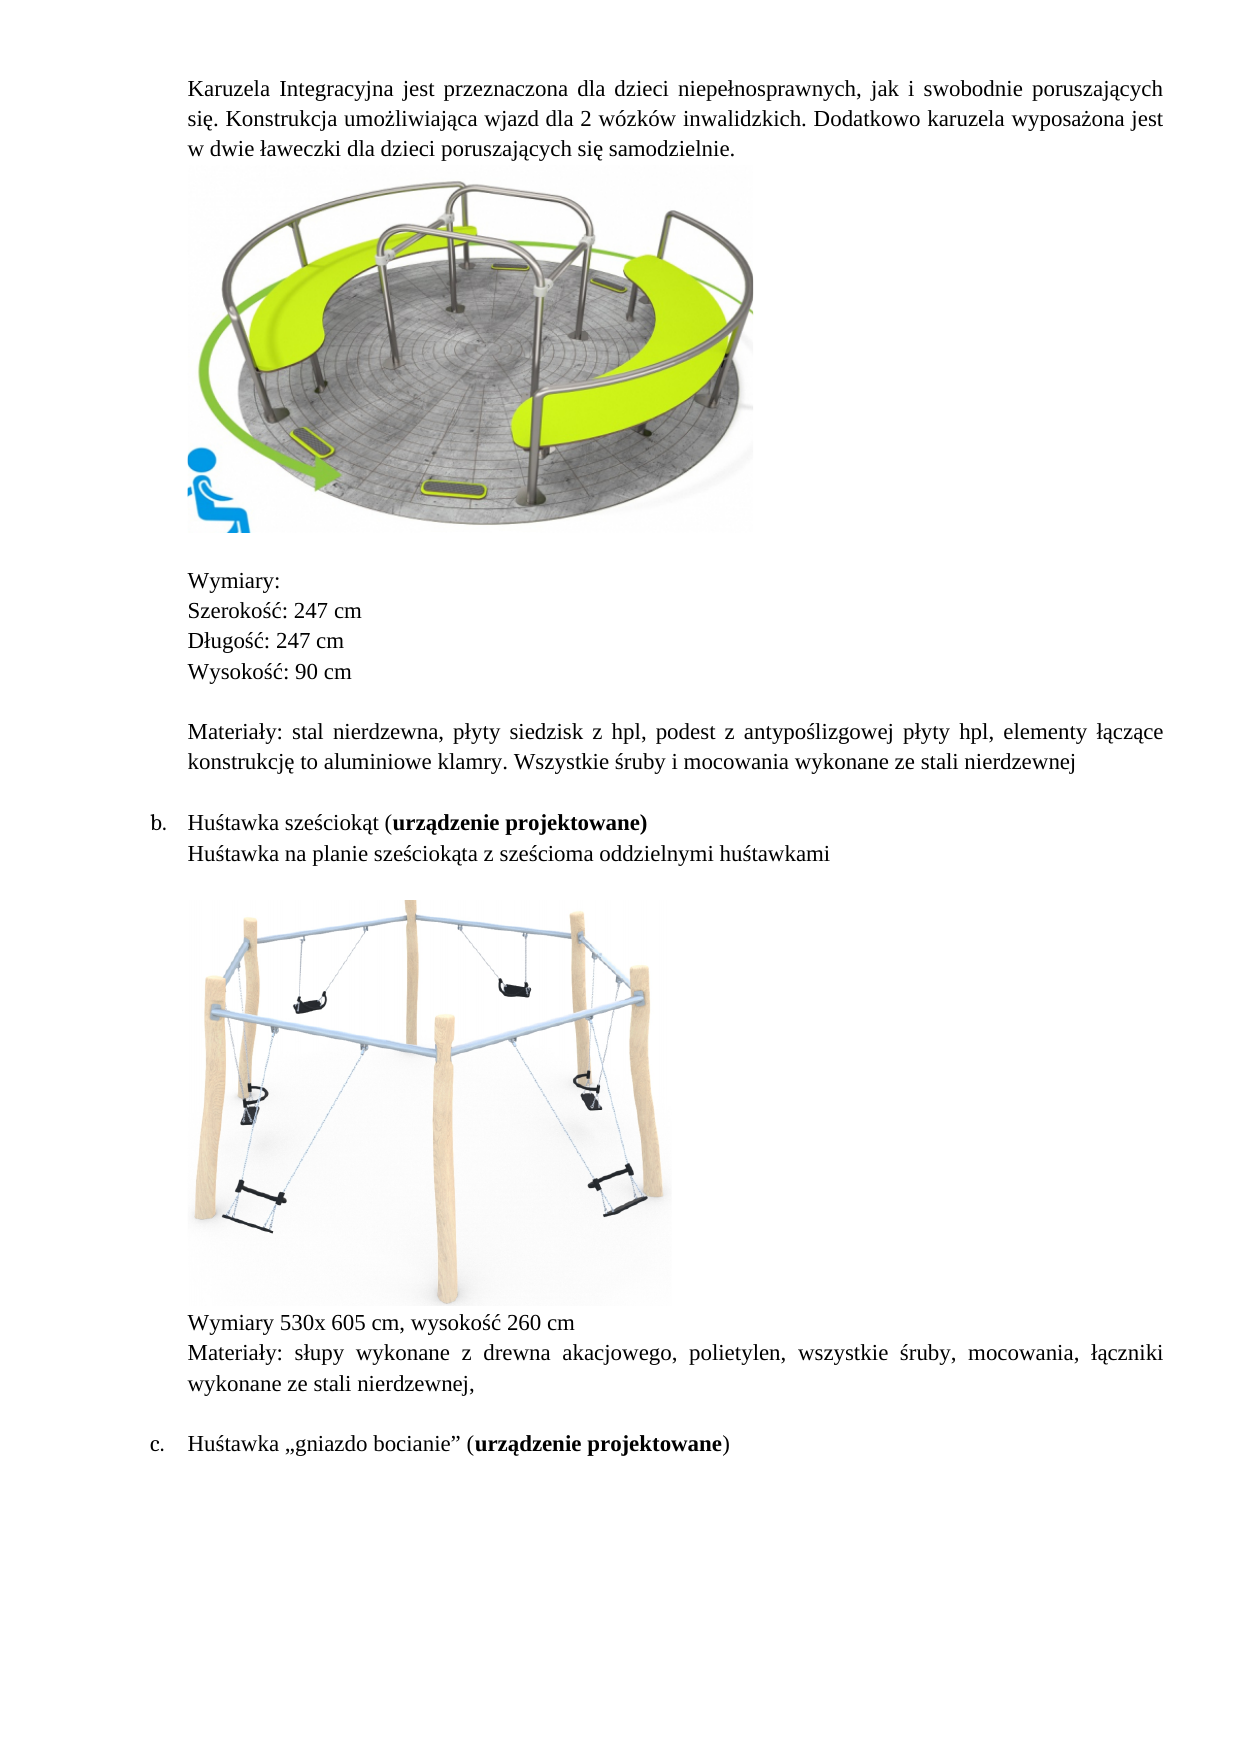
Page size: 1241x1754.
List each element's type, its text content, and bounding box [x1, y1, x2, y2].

list Huśtawka „gniazdo bocianie” (urządzenie projektowane) [150, 1430, 1165, 1457]
picture [187, 900, 672, 1306]
list Huśtawka sześciokąt (urządzenie projektowane) [150, 809, 1165, 836]
list Materiały: słupy wykonane z drewna akacjowego, polietylen, wszystkie śruby, mocowania, łączniki wykonane ze stali nierdzewnej, [187, 1339, 1165, 1396]
picture [237, 521, 242, 533]
list Długość: 247 cm [187, 628, 1165, 654]
list Materiały: stal nierdzewna, płyty siedzisk z hpl, podest z antypoślizgowej płyty hpl, elementy łączące konstrukcję to aluminiowe klamry. Wszystkie śruby i mocowania wykonane ze stali nierdzewnej [187, 718, 1165, 775]
list Wymiary: [187, 567, 1165, 593]
list Karuzela Integracyjna jest przeznaczona dla dzieci niepełnosprawnych, jak i swobodnie poruszających się. Konstrukcja umożliwiająca wjazd dla 2 wózków inwalidzkich. Dodatkowo karuzela wyposażona jest w dwie ławeczki dla dzieci poruszających się samodzielnie. [187, 75, 1165, 162]
list Wymiary 530x 605 cm, wysokość 260 cm [187, 1309, 1165, 1336]
picture [187, 165, 754, 533]
list Huśtawka na planie sześciokąta z sześcioma oddzielnymi huśtawkami [187, 840, 1165, 866]
list Szerokość: 247 cm [187, 597, 1165, 624]
list Wysokość: 90 cm [187, 658, 1165, 684]
